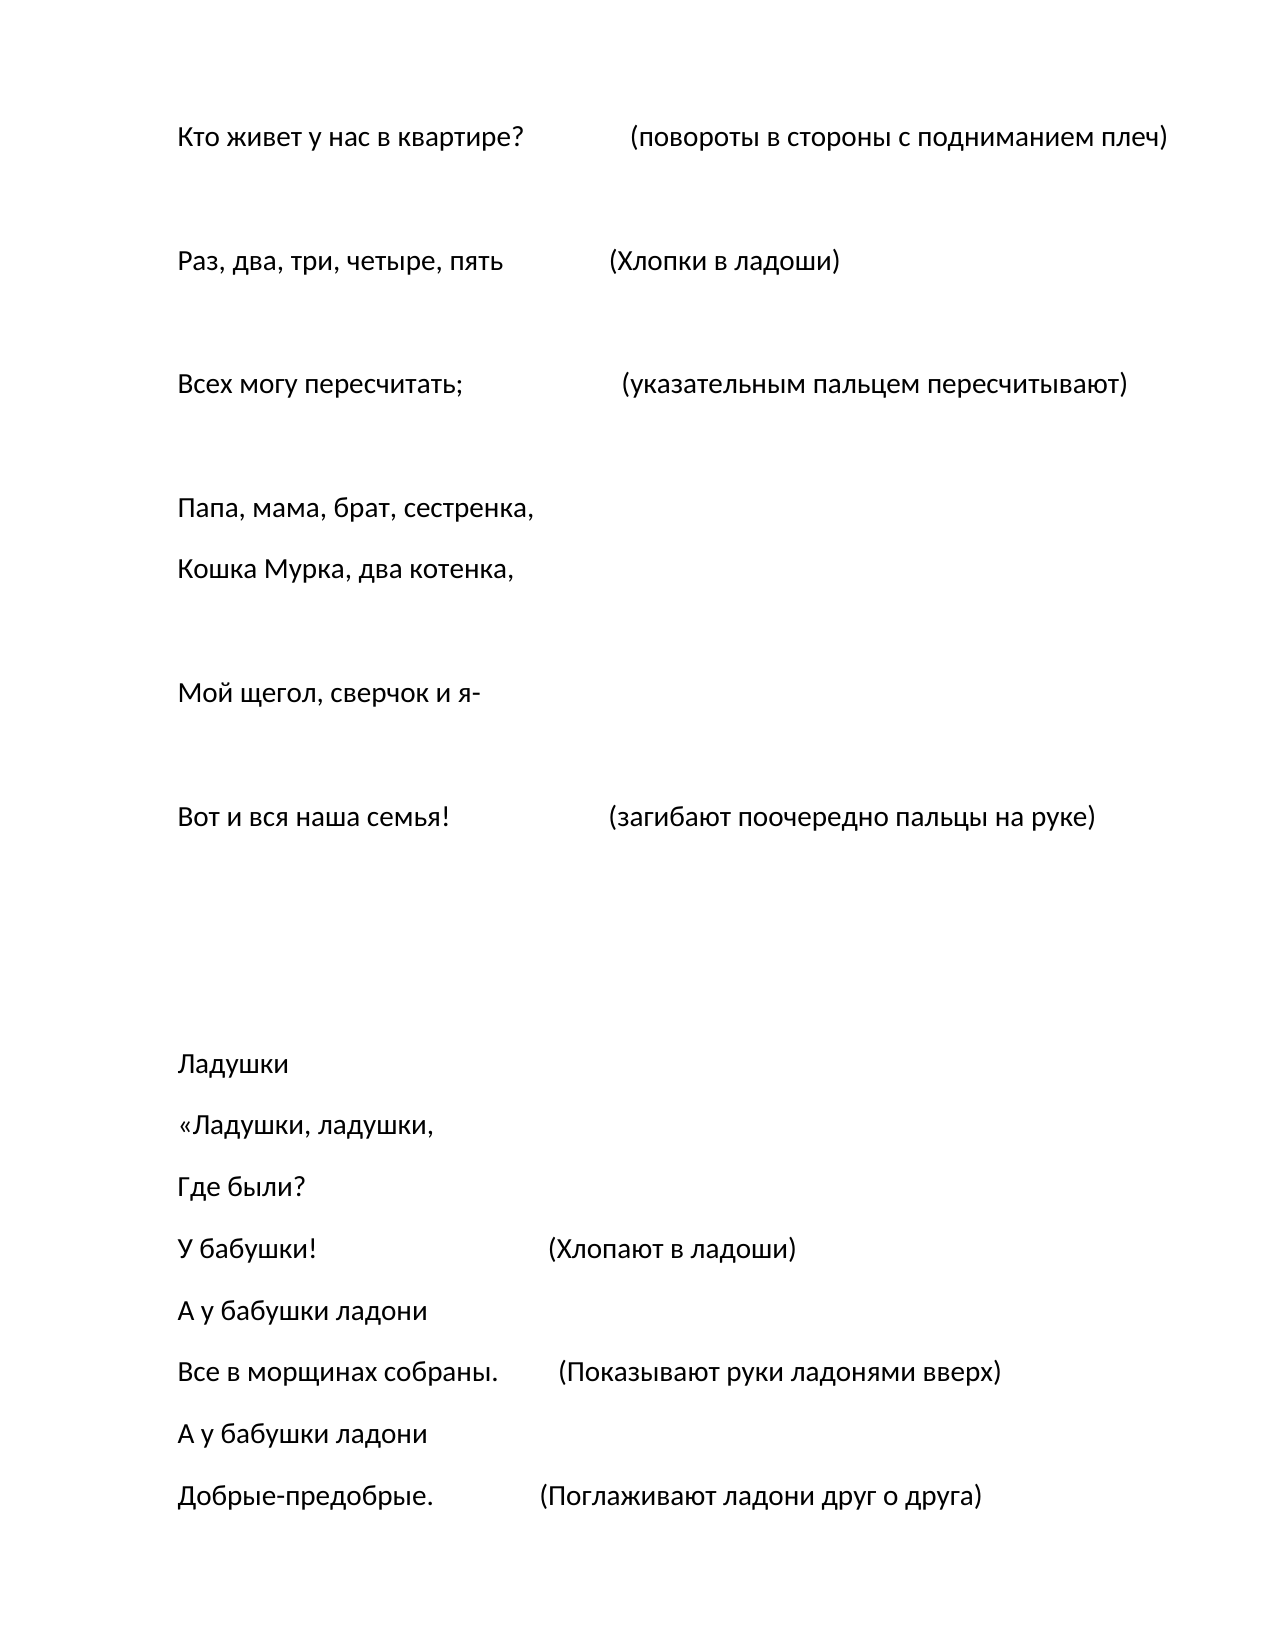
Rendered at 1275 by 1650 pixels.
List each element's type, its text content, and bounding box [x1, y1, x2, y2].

text Папа, мама, брат, сестренка, [177, 489, 1186, 524]
text Кто живет у нас в квартире? (повороты в стороны с подниманием плеч) [177, 118, 1186, 154]
text У бабушки! (Хлопают в ладоши) [177, 1230, 1186, 1266]
text Раз, два, три, четыре, пять (Хлопки в ладоши) [177, 242, 1186, 277]
text Ладушки [177, 1045, 1186, 1080]
text Где были? [177, 1168, 1186, 1204]
text Добрые-предобрые. (Поглаживают ладони друг о друга) [177, 1477, 1186, 1513]
text «Ладушки, ладушки, [177, 1106, 1186, 1142]
text Всех могу пересчитать; (указательным пальцем пересчитывают) [177, 365, 1186, 401]
text Вот и вся наша семья! (загибают поочередно пальцы на руке) [177, 798, 1186, 833]
text Все в морщинах собраны. (Показывают руки ладонями вверх) [177, 1353, 1186, 1389]
text А у бабушки ладони [177, 1292, 1186, 1327]
text Мой щегол, сверчок и я- [177, 674, 1186, 710]
text Кошка Мурка, два котенка, [177, 551, 1186, 586]
text А у бабушки ладони [177, 1415, 1186, 1451]
